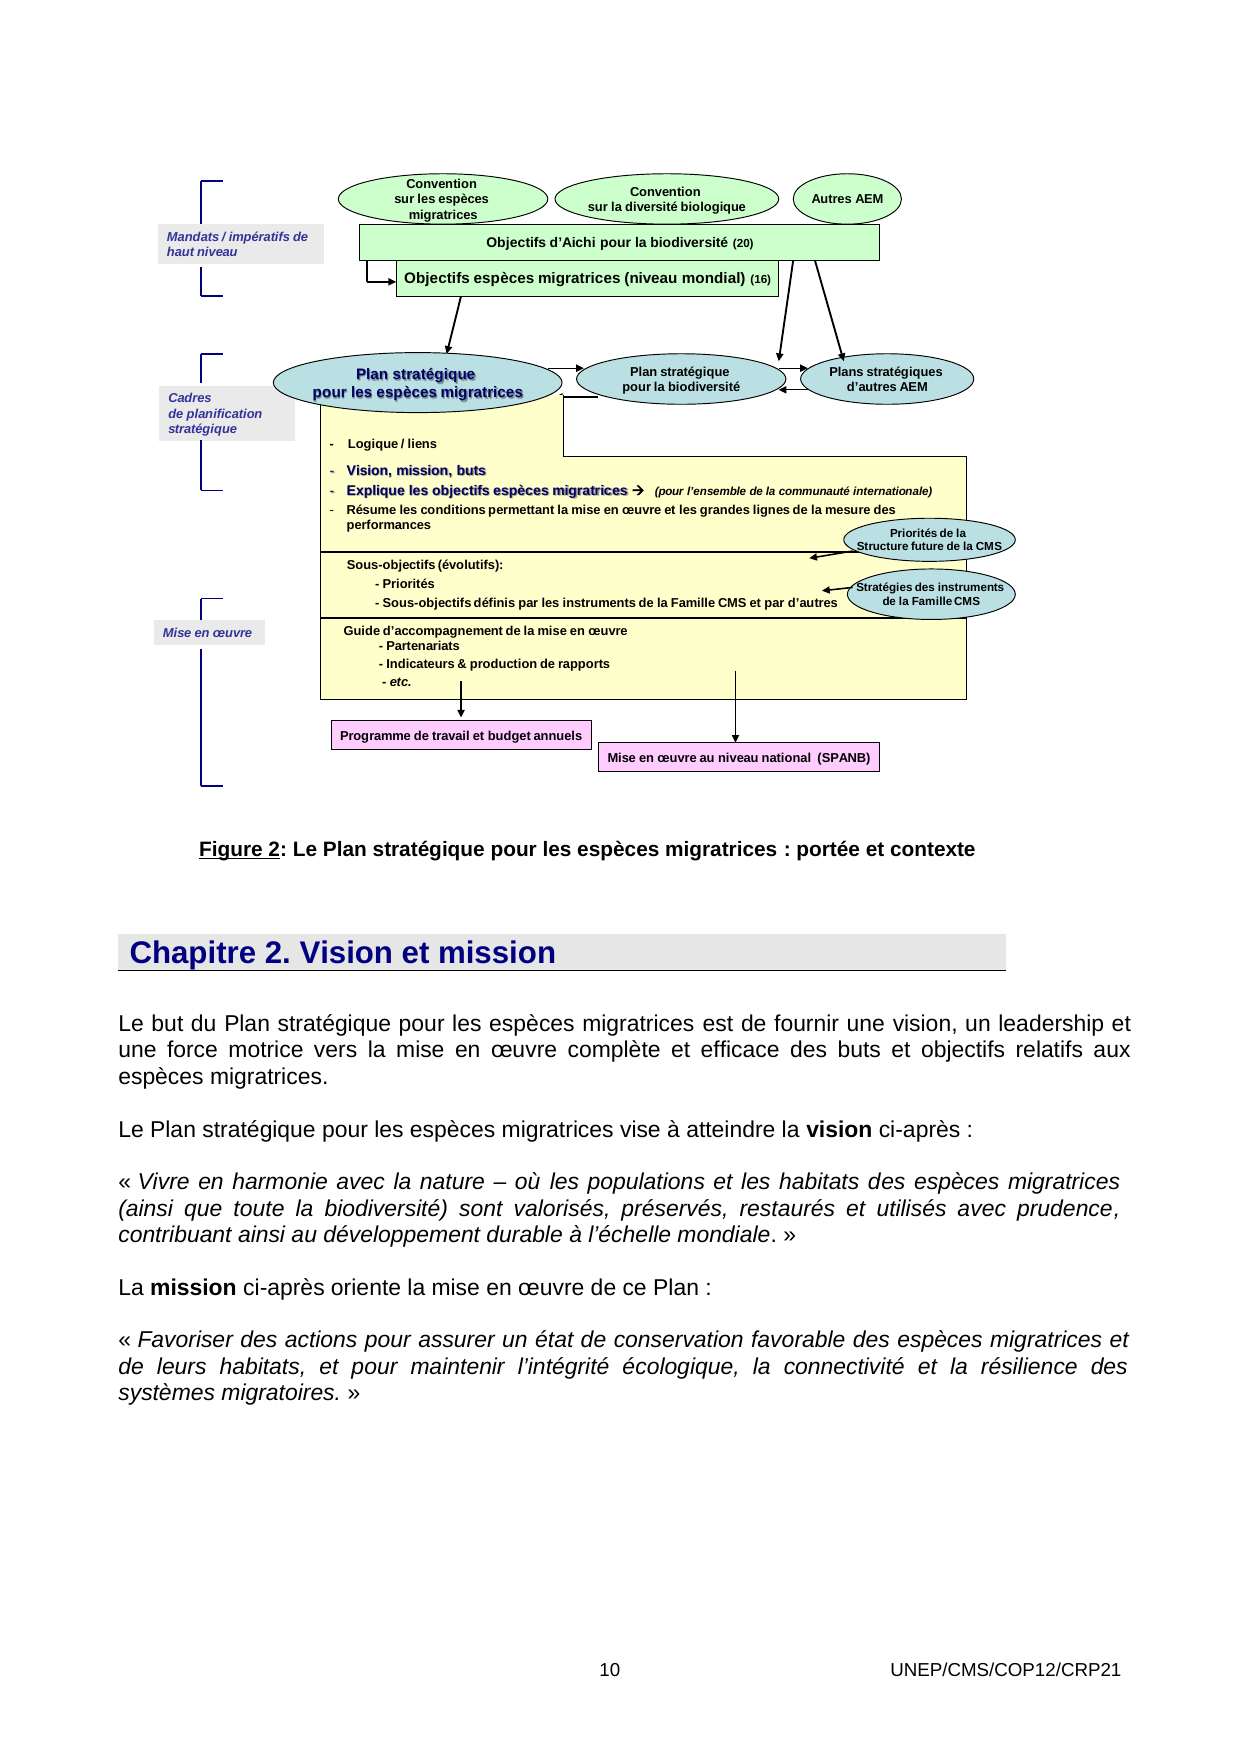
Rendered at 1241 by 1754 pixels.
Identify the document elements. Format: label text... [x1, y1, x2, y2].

text Le but du Plan stratégique pour les espèces migratrices est de fournir une vision, un leadership et une force motrice vers la mise en œuvre complète et efficace des buts et objectifs relatifs aux espèces migratrices. [118, 1010, 1131, 1089]
text « Vivre en harmonie avec la nature – où les populations et les habitats des espèces migratrices (ainsi que toute la biodiversité) sont valorisés, préservés, restaurés et utilisés avec prudence, contribuant ainsi au développement durable à l’échelle mondiale. » [118, 1168, 1122, 1247]
text Le Plan stratégique pour les espèces migratrices vise à atteindre la vision ci-après : [118, 1116, 1131, 1142]
text « Favoriser des actions pour assurer un état de conservation favorable des espèces migratrices et de leurs habitats, et pour maintenir l’intégrité écologique, la connectivité et la résilience des systèmes migratoires. » [118, 1326, 1131, 1405]
table_header Chapitre 2. Vision et mission [118, 934, 1006, 970]
text La mission ci-après oriente la mise en œuvre de ce Plan : [118, 1274, 1131, 1300]
text Figure 2: Le Plan stratégique pour les espèces migratrices : portée et contexte [118, 837, 1122, 861]
